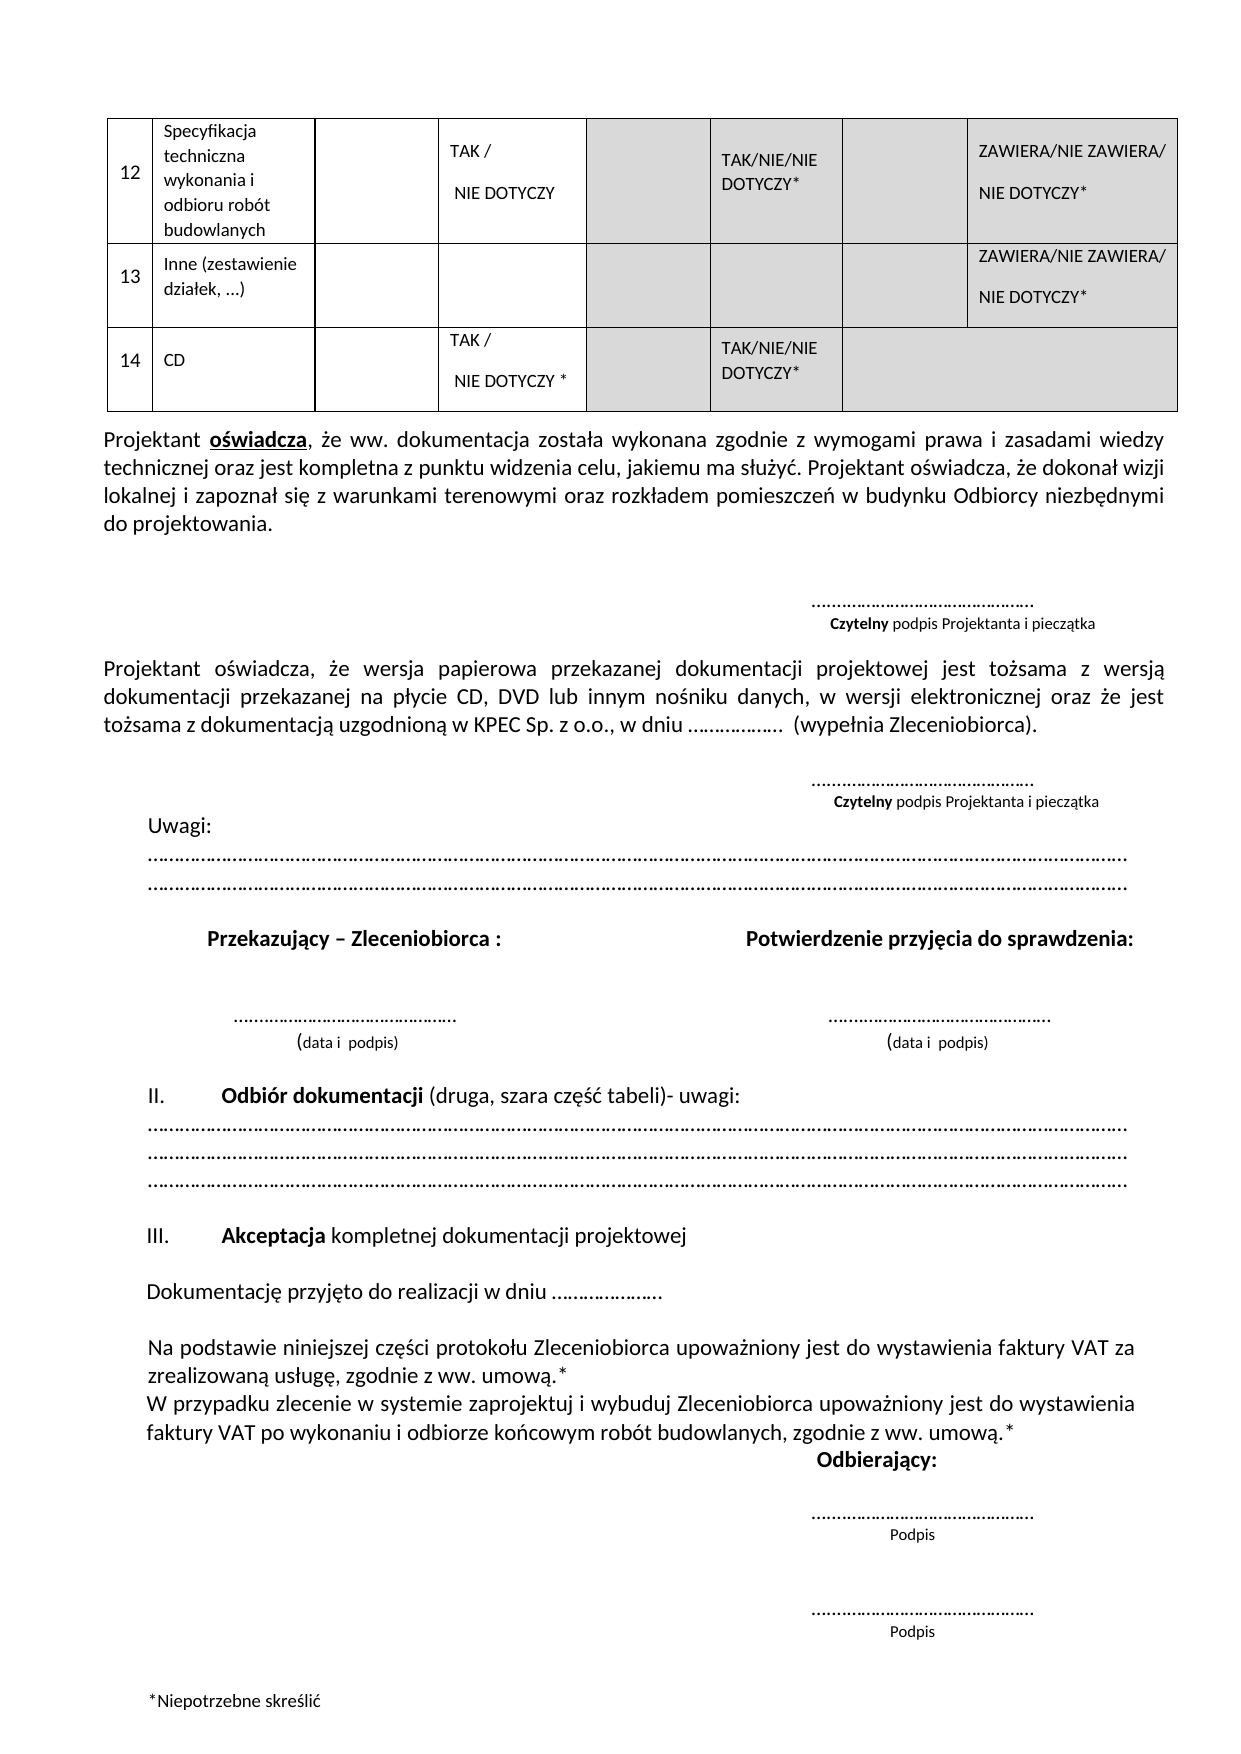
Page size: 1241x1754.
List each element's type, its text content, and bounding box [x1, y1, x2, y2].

table_cell [587, 328, 710, 411]
list Odbiór dokumentacji (druga, szara część tabeli)- uwagi: [148, 1081, 1137, 1109]
table_cell CD [153, 328, 314, 411]
text Na podstawie niniejszej części protokołu Zleceniobiorca upoważniony jest do wystawienia faktury VAT za zrealizowaną usługę, zgodnie z ww. umową.* [148, 1333, 1137, 1389]
table_cell Specyfikacja techniczna wykonania i odbioru robót budowlanych [153, 119, 314, 243]
table_cell [439, 244, 586, 327]
table_cell [711, 244, 842, 327]
text ……………………………………………………………………………………………………………………………………………………………………………………………………………………………………………………………………………………………………………………………………………………………………………………………………………………………………………………………………………………………………………… [148, 1109, 1137, 1193]
table_cell TAK / NIE DOTYCZY [439, 119, 586, 243]
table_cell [711, 119, 842, 243]
text …....………………………………… [738, 766, 1137, 791]
table_cell TAK / NIE DOTYCZY * [439, 328, 586, 411]
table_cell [968, 119, 1177, 243]
text (data i podpis) (data i podpis) [148, 1028, 1137, 1053]
text Uwagi: [148, 812, 1137, 839]
text Dokumentację przyjęto do realizacji w dniu ………………… [146, 1277, 1137, 1306]
text Przekazujący – Zleceniobiorca : Potwierdzenie przyjęcia do sprawdzenia: [148, 924, 1137, 952]
text Podpis [148, 1621, 1137, 1641]
text Czytelny podpis Projektanta i pieczątka [148, 613, 1137, 633]
table_cell [843, 119, 967, 243]
table_cell [843, 244, 967, 327]
text Podpis [148, 1524, 1137, 1545]
table_cell [316, 328, 438, 411]
table_cell [843, 328, 1177, 411]
table_cell ZAWIERA/NIE ZAWIERA/ NIE DOTYCZY* [968, 244, 1177, 327]
table_cell [587, 244, 710, 327]
table_cell Inne (zestawienie działek, ...) [153, 244, 314, 327]
text Projektant oświadcza, że ww. dokumentacja została wykonana zgodnie z wymogami prawa i zasadami wiedzy technicznej oraz jest kompletna z punktu widzenia celu, jakiemu ma służyć. Projektant oświadcza, że dokonał wizji lokalnej i zapoznał się z warunkami terenowymi oraz rozkładem pomieszczeń w budynku Odbiorcy niezbędnymi do projektowania. [103, 425, 1166, 537]
text Projektant oświadcza, że wersja papierowa przekazanej dokumentacji projektowej jest tożsama z wersją dokumentacji przekazanej na płycie CD, DVD lub innym nośniku danych, w wersji elektronicznej oraz że jest tożsama z dokumentacją uzgodnioną w KPEC Sp. z o.o., w dniu ……………… (wypełnia Zleceniobiorca). [103, 654, 1166, 738]
table_cell [587, 119, 710, 243]
table_cell 12 [108, 119, 152, 243]
list Akceptacja kompletnej dokumentacji projektowej [146, 1221, 1137, 1249]
table_cell TAK/NIE/NIE DOTYCZY* [711, 328, 842, 411]
table_cell [316, 119, 438, 243]
table_cell 14 [108, 328, 152, 411]
text ………………………………………………………………………………………………………………………………………………………………………………………………………………………………………………………………………………………………………………………………………… [148, 839, 1137, 896]
text …....………………………………… …....………………………………… [148, 1002, 1137, 1028]
text Czytelny podpis Projektanta i pieczątka [148, 791, 1137, 812]
text W przypadku zlecenie w systemie zaprojektuj i wybuduj Zleceniobiorca upoważniony jest do wystawienia faktury VAT po wykonaniu i odbiorze końcowym robót budowlanych, zgodnie z ww. umową.* [146, 1389, 1137, 1446]
text …....………………………………… [738, 1596, 1137, 1621]
text …....………………………………… [738, 588, 1137, 613]
table_cell 13 [108, 244, 152, 327]
table_cell [316, 244, 438, 327]
text …....………………………………… [811, 1499, 1137, 1524]
text Odbierający: [736, 1446, 1137, 1474]
